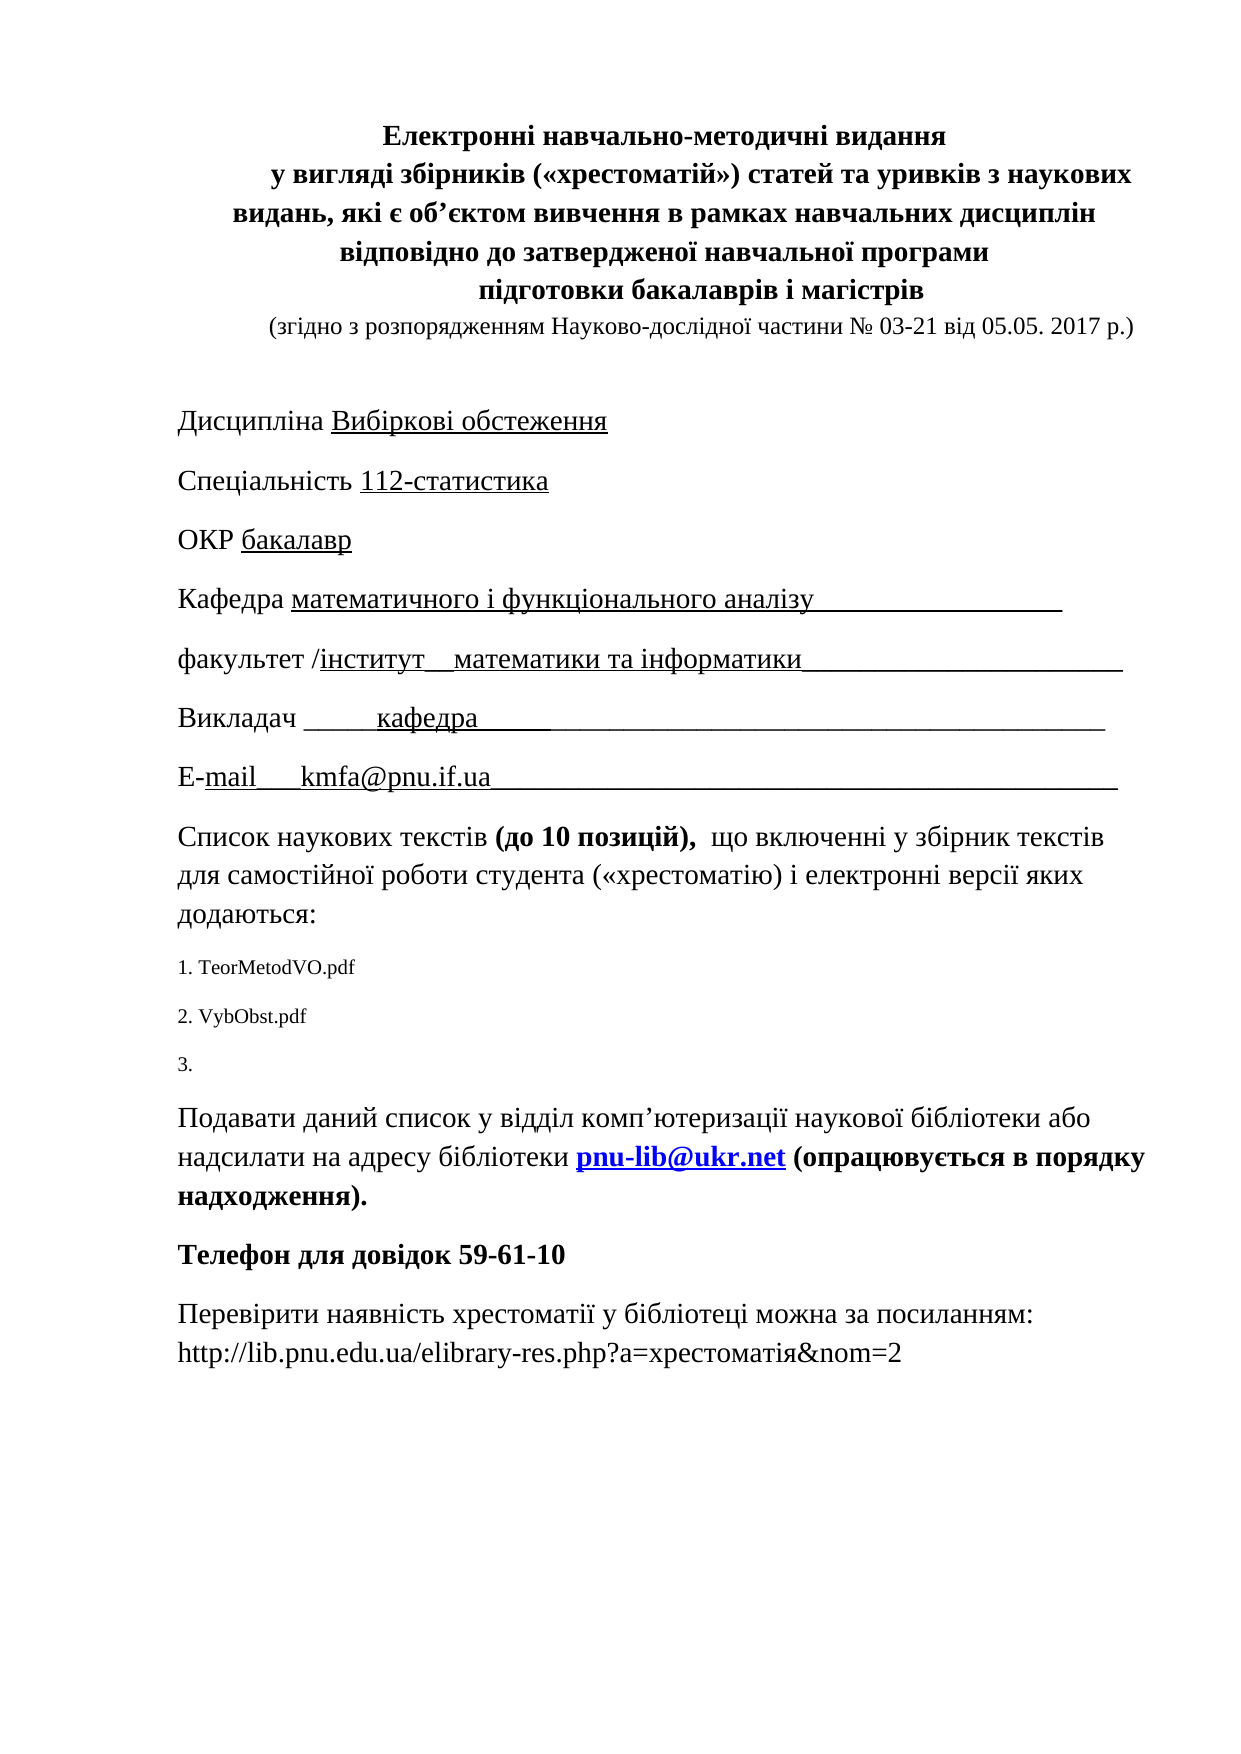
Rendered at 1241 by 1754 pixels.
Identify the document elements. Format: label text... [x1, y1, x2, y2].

text Подавати даний список у відділ комп’ютеризації наукової бібліотеки або надсилати на адресу бібліотеки pnu-lib@ukr.net (опрацювується в порядку надходження). [177, 1101, 1152, 1211]
text Телефон для довідок 59-61-10 [177, 1237, 1152, 1271]
text Список наукових текстів (до 10 позицій), що включенні у збірник текстів для самостійної роботи студента («хрестоматію) і електронні версії яких додаються: [177, 819, 1152, 929]
text E-mail___kmfa@pnu.if.ua___________________________________________ [177, 759, 1152, 793]
text Дисципліна Вибіркові обстеження [177, 403, 1152, 437]
text підготовки бакалаврів і магістрів [177, 272, 1152, 306]
text Електронні навчально-методичні видання [177, 118, 1152, 152]
text 3. [177, 1052, 1152, 1076]
text факультет /інститут__математики та інформатики______________________ [177, 641, 1152, 674]
text 1. TeorMetodVO.pdf [177, 955, 1152, 979]
text (згідно з розпорядженням Науково-дослідної частини № 03-21 від 05.05. 2017 р.) [177, 311, 1152, 339]
text Перевірити наявність хрестоматії у бібліотеці можна за посиланням: http://lib.pnu.edu.ua/elibrary-res.php?a=хрестоматія&nom=2 [177, 1296, 1152, 1368]
text Кафедра математичного і функціонального аналізу_________________ [177, 581, 1152, 615]
text Спеціальність 112-статистика [177, 463, 1152, 496]
text Викладач _____кафедра ______________________________________ [177, 700, 1152, 734]
text 2. VybObst.pdf [177, 1004, 1152, 1028]
text у вигляді збірників («хрестоматій») статей та уривків з наукових видань, які є об’єктом вивчення в рамках навчальних дисциплін відповідно до затвердженої навчальної програми [177, 157, 1152, 267]
text ОКР бакалавр [177, 522, 1152, 556]
